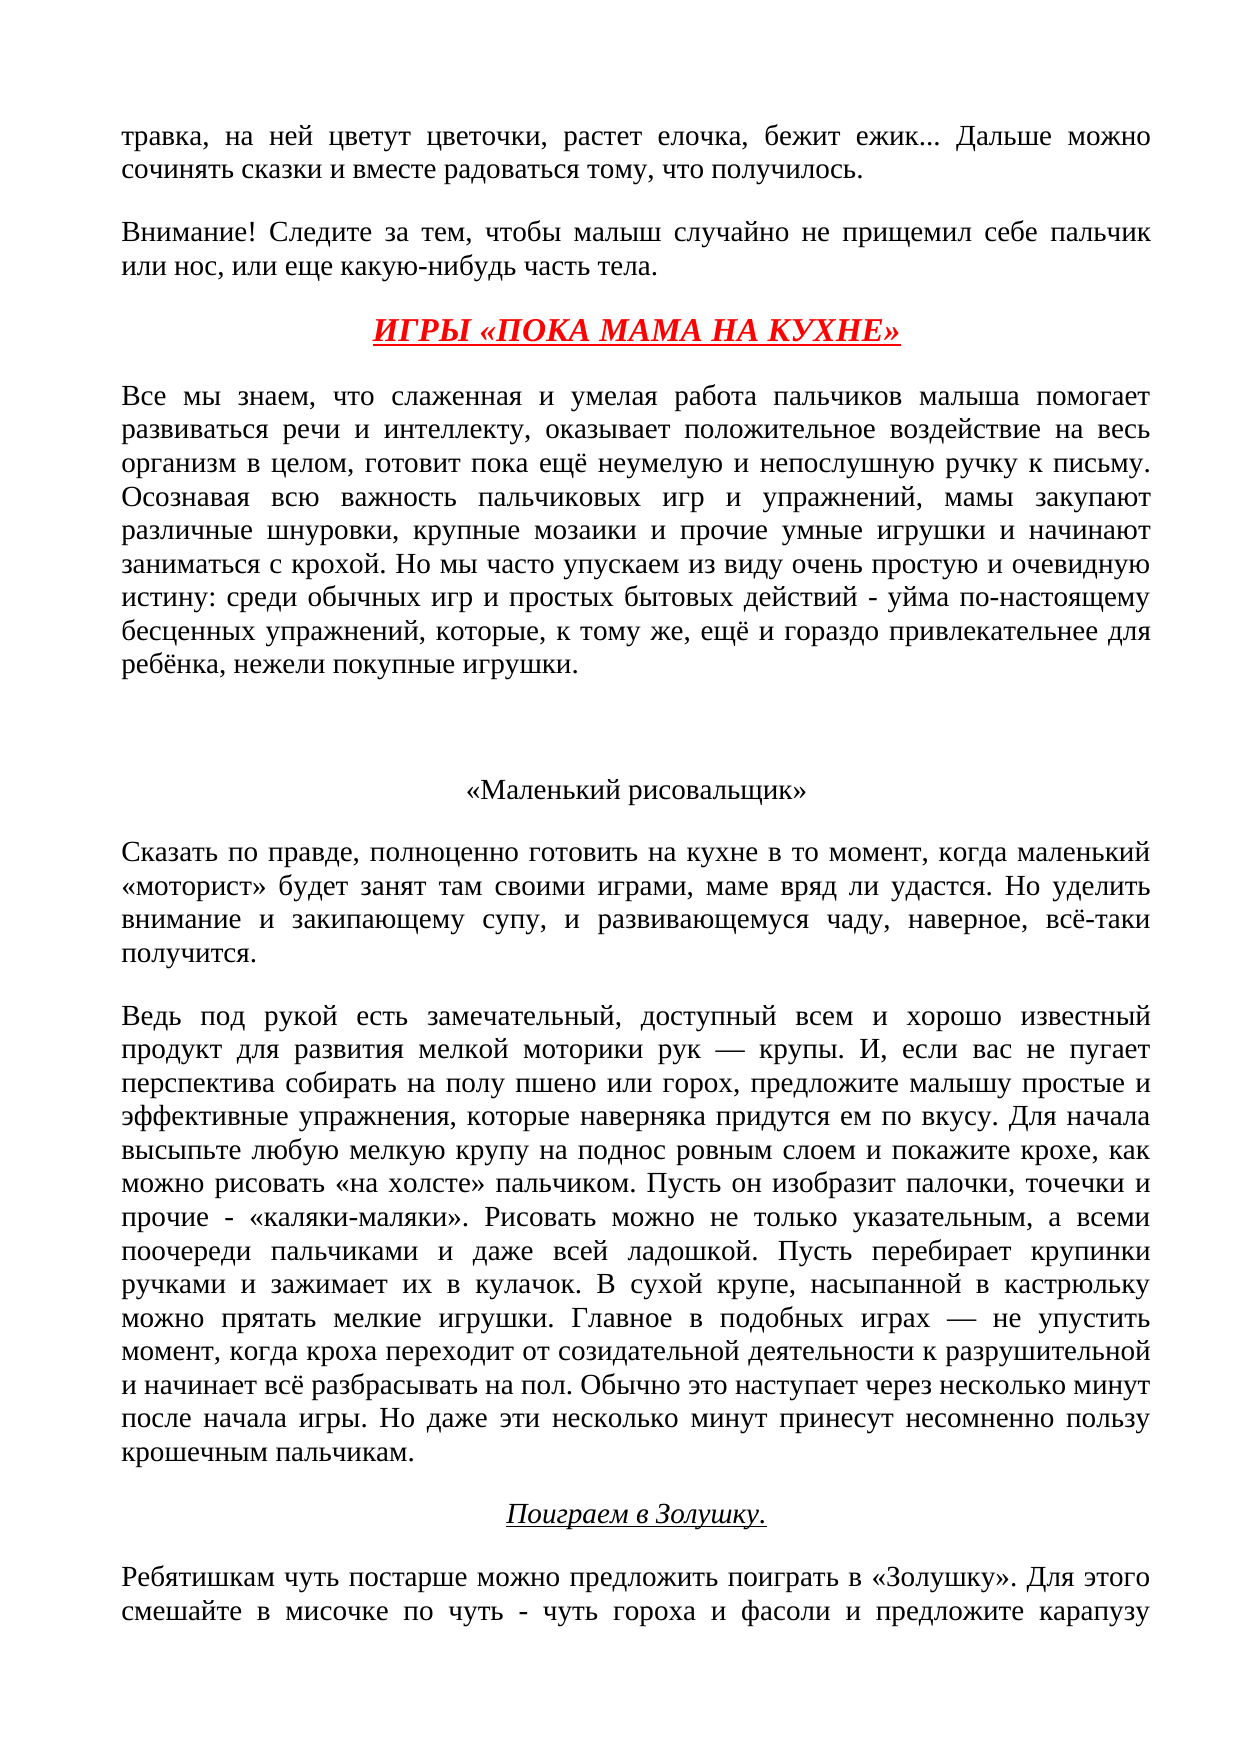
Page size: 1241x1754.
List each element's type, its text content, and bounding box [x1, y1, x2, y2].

text Ведь под рукой есть замечательный, доступный всем и хорошо известный продукт для развития мелкой моторики рук — крупы. И, если вас не пугает перспектива собирать на полу пшено или горох, предложите малышу простые и эффективные упражнения, которые наверняка придутся ем по вкусу. Для начала высыпьте любую мелкую крупу на поднос ровным слоем и покажите крохе, как можно рисовать «на холсте» пальчиком. Пусть он изобразит палочки, точечки и прочие - «каляки-маляки». Рисовать можно не только указательным, а всеми поочереди пальчиками и даже всей ладошкой. Пусть перебирает крупинки ручками и зажимает их в кулачок. В сухой крупе, насыпанной в кастрюльку можно прятать мелкие игрушки. Главное в подобных играх — не упустить момент, когда кроха переходит от созидательной деятельности к разрушительной и начинает всё разбрасывать на пол. Обычно это наступает через несколько минут после начала игры. Но даже эти несколько минут принесут несомненно пользу крошечным пальчикам. [121, 998, 1152, 1467]
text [121, 1559, 1152, 1626]
text ИГРЫ «ПОКА МАМА НА КУХНЕ» [121, 311, 1152, 349]
text Все мы знаем, что слаженная и умелая работа пальчиков малыша помогает развиваться речи и интеллекту, оказывает положительное воздействие на весь организм в целом, готовит пока ещё неумелую и непослушную ручку к письму. Осознавая всю важность пальчиковых игр и упражнений, мамы закупают различные шнуровки, крупные мозаики и прочие умные игрушки и начинают заниматься с крохой. Но мы часто упускаем из виду очень простую и очевидную истину: среди обычных игр и простых бытовых действий - уйма по-настоящему бесценных упражнений, которые, к тому же, ещё и гораздо привлекательнее для ребёнка, нежели покупные игрушки. [121, 378, 1152, 680]
text «Маленький рисовальщик» [121, 772, 1152, 805]
text Поиграем в Золушку. [121, 1497, 1152, 1530]
text Сказать по правде, полноценно готовить на кухне в то момент, когда маленький «моторист» будет занят там своими играми, маме вряд ли удастся. Но уделить внимание и закипающему супу, и развивающемуся чаду, наверное, всё-таки получится. [121, 834, 1152, 969]
text Внимание! Следите за тем, чтобы малыш случайно не прищемил себе пальчик или нос, или еще какую-нибудь часть тела. [121, 214, 1152, 281]
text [121, 118, 1152, 185]
